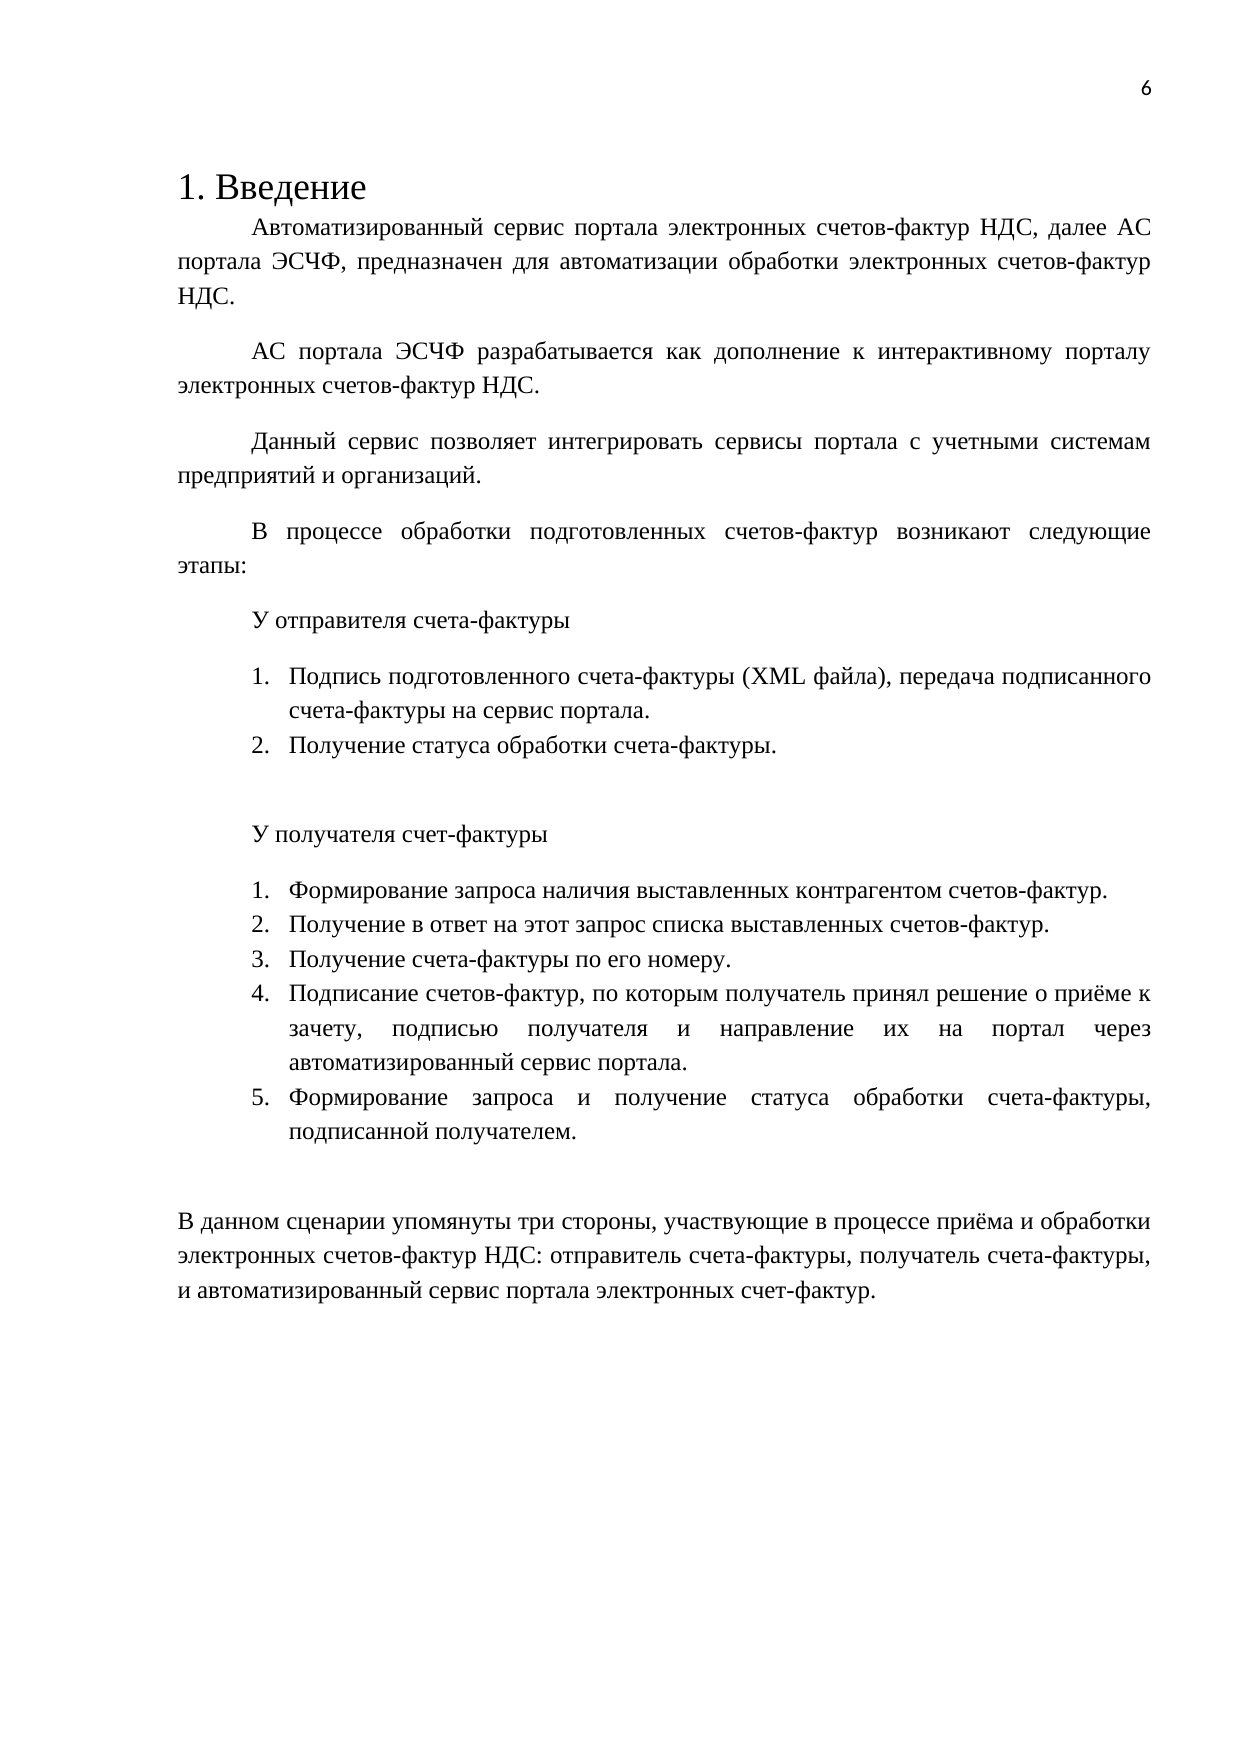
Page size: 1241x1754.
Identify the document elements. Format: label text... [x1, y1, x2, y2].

subtitle 1. Введение [177, 164, 1152, 208]
list Подпись подготовленного счета-фактуры (XML файла), передача подписанного счета-фактуры на сервис портала. [251, 661, 1152, 724]
text Автоматизированный сервис портала электронных счетов-фактур НДС, далее АС портала ЭСЧФ, предназначен для автоматизации обработки электронных счетов-фактур НДС. [177, 212, 1152, 309]
text АС портала ЭСЧФ разрабатывается как дополнение к интерактивному порталу электронных счетов-фактур НДС. [177, 336, 1152, 399]
list Получение статуса обработки счета-фактуры. [251, 730, 1152, 758]
list Получение счета-фактуры по его номеру. [251, 944, 1152, 973]
list Формирование запроса и получение статуса обработки счета-фактуры, подписанной получателем. [251, 1082, 1152, 1145]
text В процессе обработки подготовленных счетов-фактур возникают следующие этапы: [177, 516, 1152, 579]
text В данном сценарии упомянуты три стороны, участвующие в процессе приёма и обработки электронных счетов-фактур НДС: отправитель счета-фактуры, получатель счета-фактуры, и автоматизированный сервис портала электронных счет-фактур. [177, 1206, 1152, 1304]
text У отправителя счета-фактуры [177, 606, 1152, 634]
list Подписание счетов-фактур, по которым получатель принял решение о приёме к зачету, подписью получателя и направление их на портал через автоматизированный сервис портала. [251, 978, 1152, 1076]
text У получателя счет-фактуры [177, 819, 1152, 848]
list Формирование запроса наличия выставленных контрагентом счетов-фактур. [251, 875, 1152, 904]
text Данный сервис позволяет интегрировать сервисы портала с учетными системам предприятий и организаций. [177, 426, 1152, 489]
list Получение в ответ на этот запрос списка выставленных счетов-фактур. [251, 909, 1152, 938]
